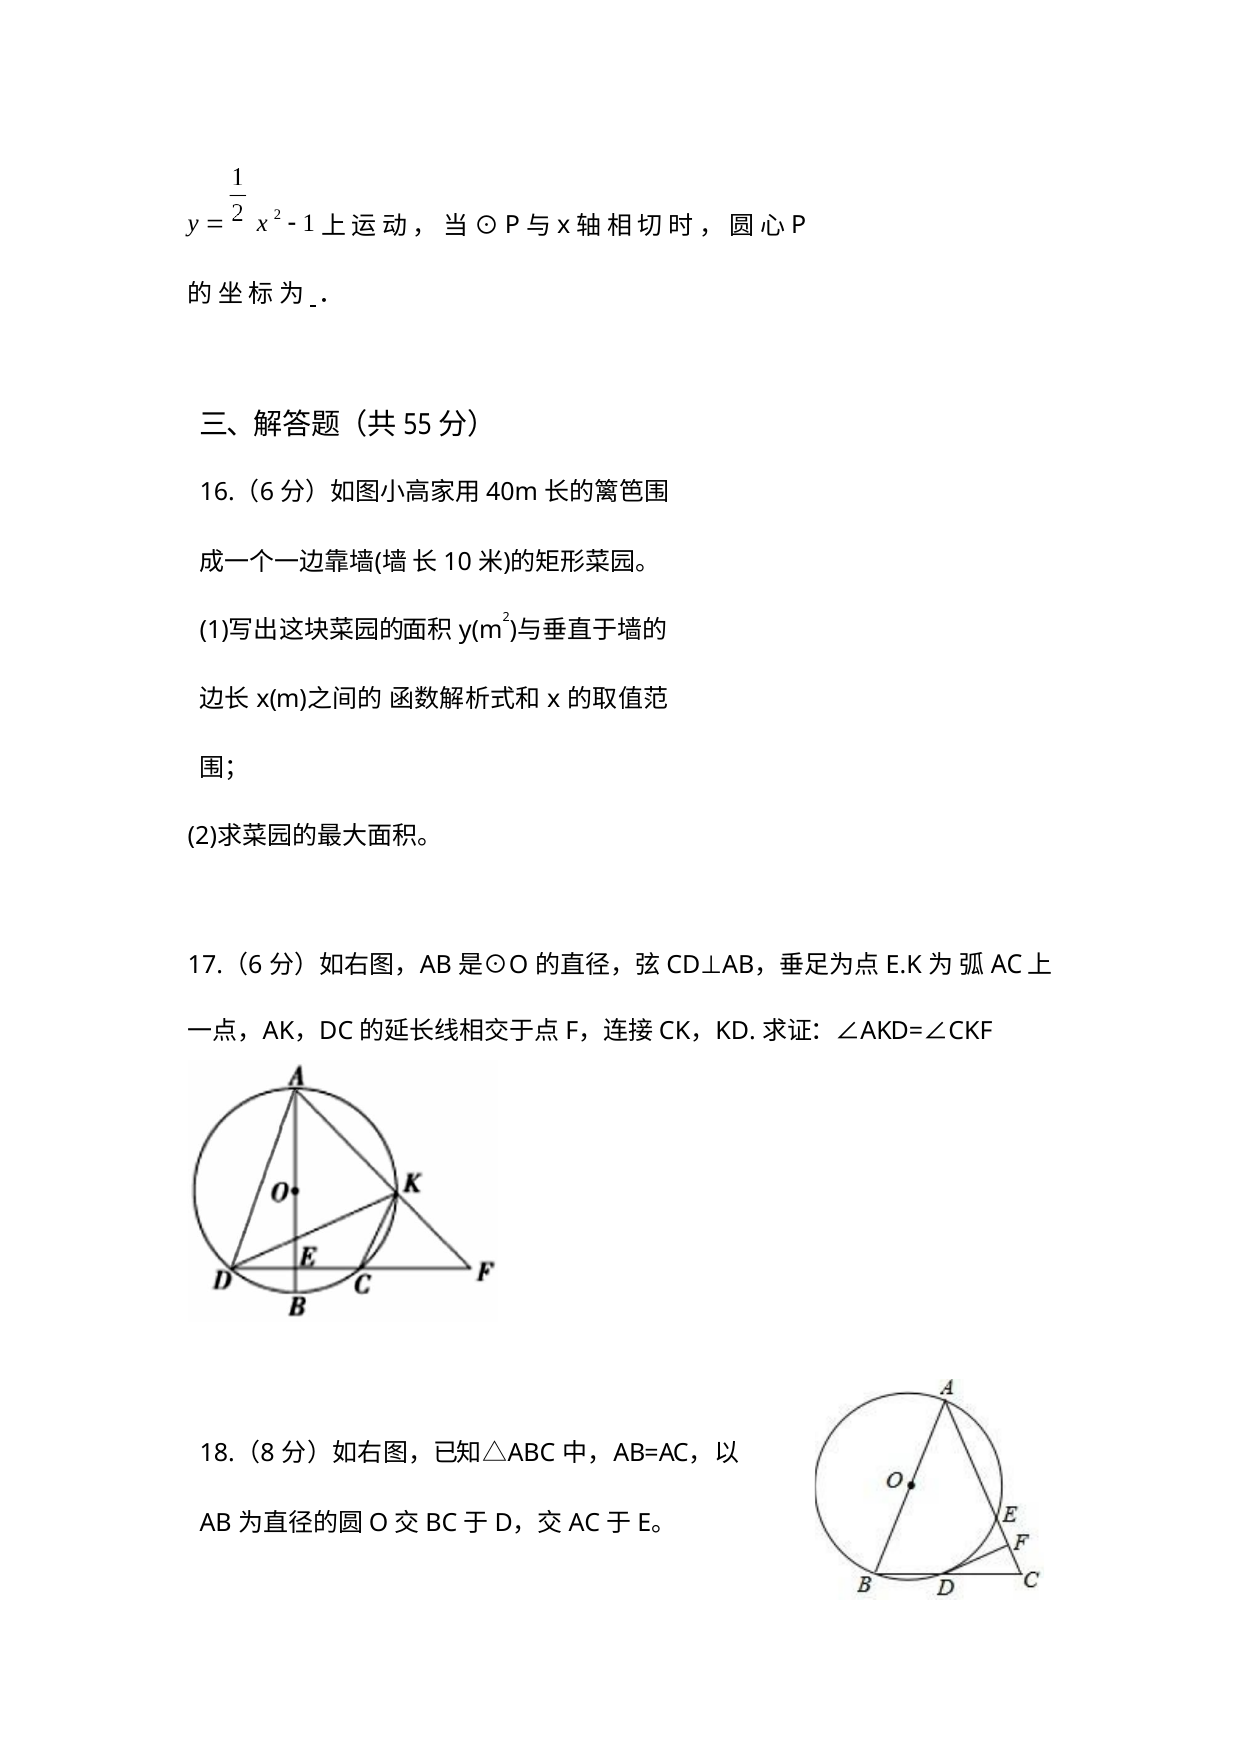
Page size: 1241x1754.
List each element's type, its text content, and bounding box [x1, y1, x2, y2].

text (1)写出这块菜园的面积y(m2)与垂直于墙的边长x(m)之间的 函数解析式和 x 的取值范围； [199, 594, 671, 798]
text 16.（6 分）如图小高家用 40m 长的篱笆围成一个一边靠墙(墙 长 10 米)的矩形菜园。 [199, 457, 671, 592]
text 的 坐 标 为 ． [187, 259, 1053, 324]
text (2)求菜园的最大面积。 [187, 801, 1053, 866]
text y x 2 1 上 运 动 ， 当 ⊙ P 与 x 轴 相 切 时 ， 圆 心 P [187, 162, 1053, 259]
text 18.（8 分）如右图，已知△ABC 中，AB=AC，以 AB 为直径的圆 O 交 BC 于 D，交 AC 于 E。 [199, 1418, 740, 1553]
text 17.（6 分）如右图，AB 是⊙O 的直径，弦 CD⊥AB，垂足为点 E.K 为 弧AC上一点，AK，DC 的延长线相交于点 F，连接 CK，KD. 求证：∠AKD=∠CKF [187, 931, 1053, 1061]
text 三、解答题（共 55 分） [199, 389, 671, 454]
picture [814, 1379, 1045, 1600]
